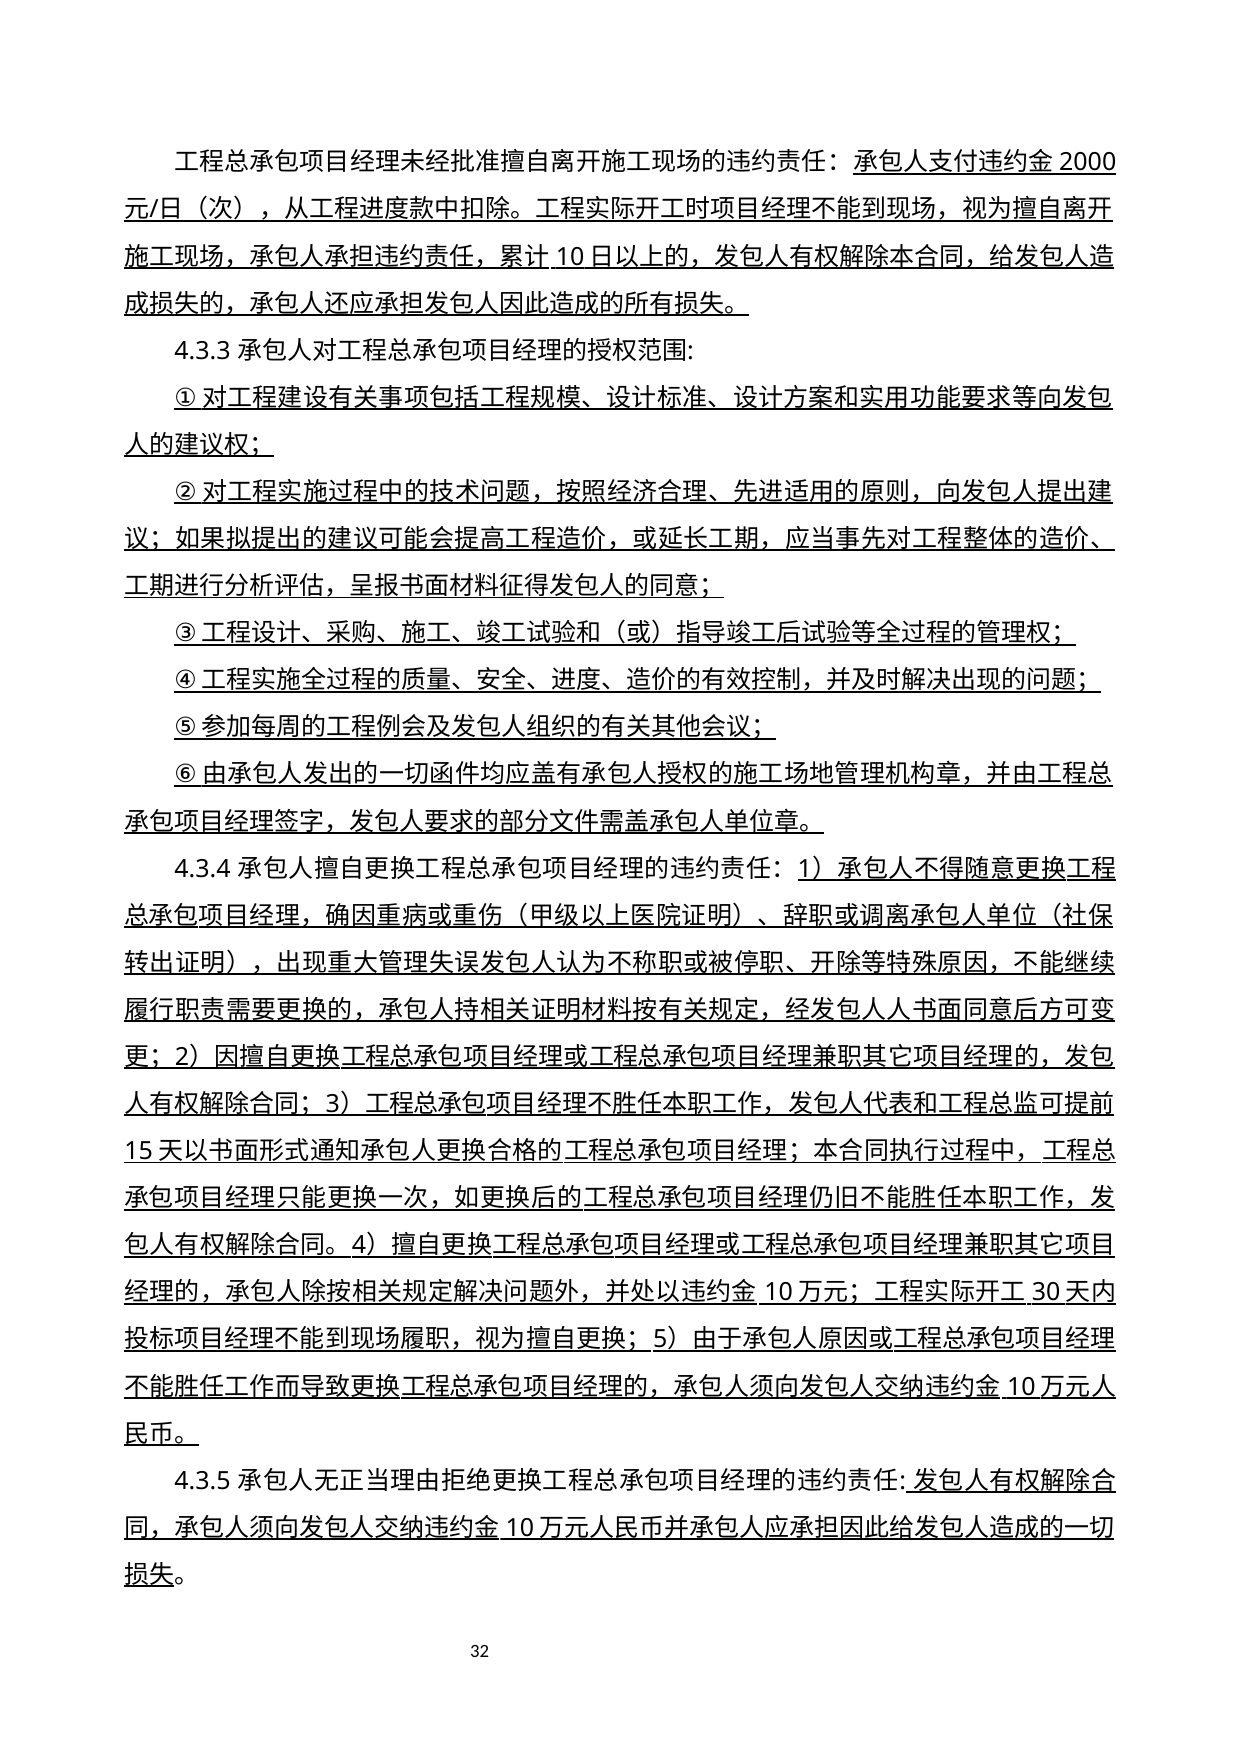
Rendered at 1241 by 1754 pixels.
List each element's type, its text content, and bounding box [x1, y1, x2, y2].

text ②对工程实施过程中的技术问题，按照经济合理、先进适用的原则，向发包人提出建议；如果拟提出的建议可能会提高工程造价，或延长工期，应当事先对工程整体的造价、工期进行分析评估，呈报书面材料征得发包人的同意； [124, 471, 1116, 602]
text ⑤参加每周的工程例会及发包人组织的有关其他会议； [124, 707, 1116, 743]
text ③工程设计、采购、施工、竣工试验和（或）指导竣工后试验等全过程的管理权； [124, 613, 1116, 649]
text 4.3.5 承包人无正当理由拒绝更换工程总承包项目经理的违约责任: 发包人有权解除合同，承包人须向发包人交纳违约金10万元人民币并承包人应承担因此给发包人造成的一切损失。 [124, 1460, 1116, 1591]
text 4.3.3 承包人对工程总承包项目经理的授权范围: [124, 330, 1116, 366]
text 4.3.4 承包人擅自更换工程总承包项目经理的违约责任：1）承包人不得随意更换工程总承包项目经理，确因重病或重伤（甲级以上医院证明）、辞职或调离承包人单位（社保转出证明），出现重大管理失误发包人认为不称职或被停职、开除等特殊原因，不能继续履行职责需要更换的，承包人持相关证明材料按有关规定，经发包人人书面同意后方可变更；2）因擅自更换工程总承包项目经理或工程总承包项目经理兼职其它项目经理的，发包人有权解除合同；3）工程总承包项目经理不胜任本职工作，发包人代表和工程总监可提前15天以书面形式通知承包人更换合格的工程总承包项目经理；本合同执行过程中，工程总承包项目经理只能更换一次，如更换后的工程总承包项目经理仍旧不能胜任本职工作，发包人有权解除合同。4）擅自更换工程总承包项目经理或工程总承包项目经理兼职其它项目经理的，承包人除按相关规定解决问题外，并处以违约金10万元；工程实际开工30天内投标项目经理不能到现场履职，视为擅自更换；5）由于承包人原因或工程总承包项目经理不能胜任工作而导致更换工程总承包项目经理的，承包人须向发包人交纳违约金10万元人民币。 [124, 848, 1116, 1449]
text ⑥由承包人发出的一切函件均应盖有承包人授权的施工场地管理机构章，并由工程总承包项目经理签字，发包人要求的部分文件需盖承包人单位章。 [124, 754, 1116, 837]
text ①对工程建设有关事项包括工程规模、设计标准、设计方案和实用功能要求等向发包人的建议权； [124, 377, 1116, 461]
text ④工程实施全过程的质量、安全、进度、造价的有效控制，并及时解决出现的问题； [124, 660, 1116, 696]
text 工程总承包项目经理未经批准擅自离开施工现场的违约责任：承包人支付违约金2000元/日（次），从工程进度款中扣除。工程实际开工时项目经理不能到现场，视为擅自离开施工现场，承包人承担违约责任，累计10日以上的，发包人有权解除本合同，给发包人造成损失的，承包人还应承担发包人因此造成的所有损失。 [124, 142, 1116, 319]
